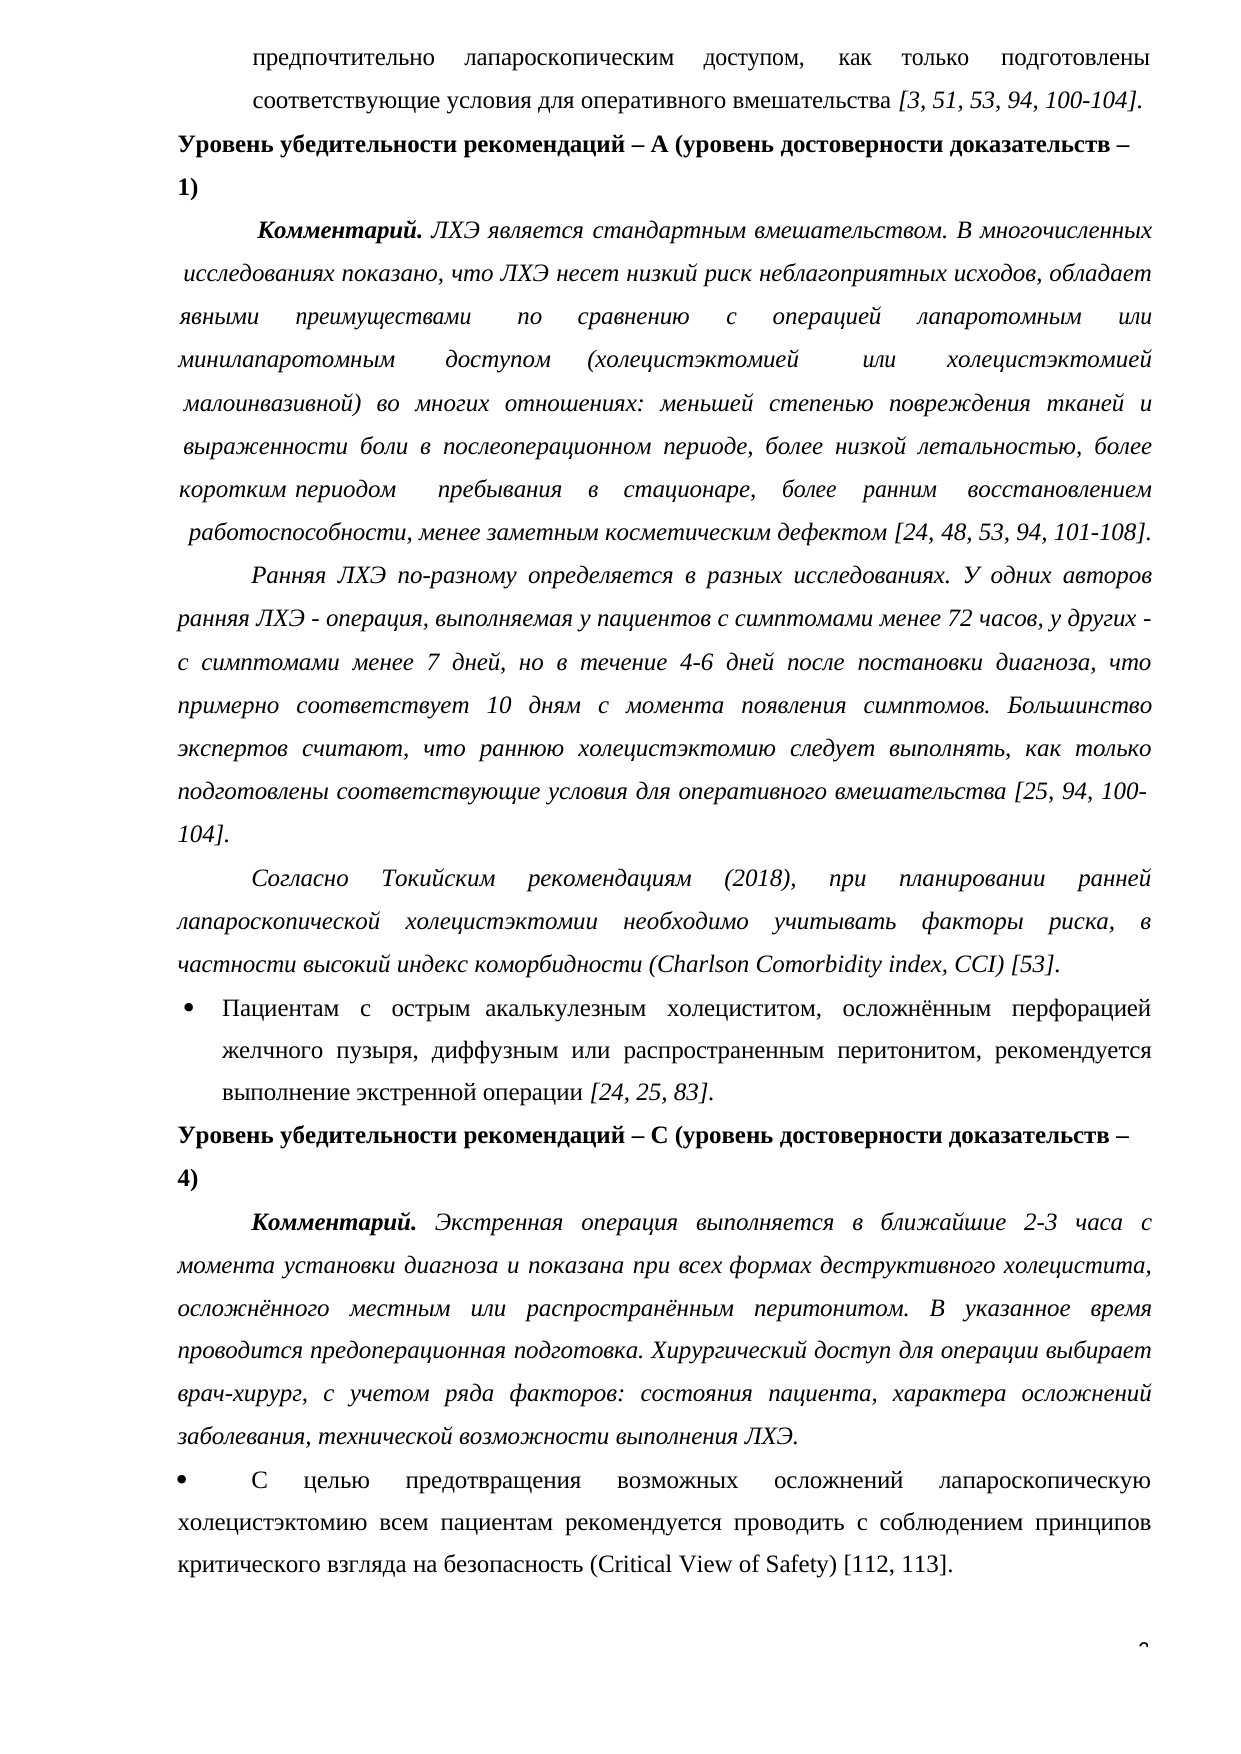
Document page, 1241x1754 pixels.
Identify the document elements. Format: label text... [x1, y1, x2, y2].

list Пациентам с острым акалькулезным холециститом, осложнённым перфорацией желчного пузыря, диффузным или распространенным перитонитом, рекомендуется выполнение экстренной операции [24, 25, 83]. [184, 993, 1152, 1106]
text Комментарий. ЛХЭ является стандартным вмешательством. В многочисленных исследованиях показано, что ЛХЭ несет низкий риск неблагоприятных исходов, обладает явными преимуществами по сравнению с операцией лапаротомным или минилапаротомным доступом (холецистэктомией или холецистэктомией малоинвазивной) во многих отношениях: меньшей степенью повреждения тканей и выраженности боли в послеоперационном периоде, более низкой летальностью, более коротким периодом пребывания в стационаре, более ранним восстановлением работоспособности, менее заметным косметическим дефектом [24, 48, 53, 94, 101-108]. [177, 215, 1152, 546]
subtitle Уровень убедительности рекомендаций – A (уровень достоверности доказательств – 1) [177, 129, 1147, 201]
text Ранняя ЛХЭ по-разному определяется в разных исследованиях. У одних авторов ранняя ЛХЭ - операция, выполняемая у пациентов с симптомами менее 72 часов, у других - с симптомами менее 7 дней, но в течение 4-6 дней после постановки диагноза, что примерно соответствует 10 дням с момента появления симптомов. Большинство экспертов считают, что раннюю холецистэктомию следует выполнять, как только подготовлены соответствующие условия для оперативного вмешательства [25, 94, 100- [177, 560, 1152, 805]
text 104]. [177, 819, 1163, 848]
text Согласно Токийским рекомендациям (2018), при планировании ранней лапароскопической холецистэктомии необходимо учитывать факторы риска, в частности высокий индекс коморбидности (Charlson Comorbidity index, CCI) [53]. [177, 863, 1151, 978]
list С целью предотвращения возможных осложнений лапароскопическую холецистэктомию всем пациентам рекомендуется проводить с соблюдением принципов критического взгляда на безопасность (Critical View of Safety) [112, 113]. [177, 1465, 1151, 1578]
text Комментарий. Экстренная операция выполняется в ближайшие 2-3 часа с момента установки диагноза и показана при всех формах деструктивного холецистита, осложнённого местным или распространённым перитонитом. В указанное время проводится предоперационная подготовка. Хирургический доступ для операции выбирает врач-хирург, с учетом ряда факторов: состояния пациента, характера осложнений заболевания, технической возможности выполнения ЛХЭ. [177, 1207, 1152, 1450]
subtitle Уровень убедительности рекомендаций – С (уровень достоверности доказательств – 4) [177, 1121, 1131, 1192]
text предпочтительно лапароскопическим доступом, как только подготовлены соответствующие условия для оперативного вмешательства [3, 51, 53, 94, 100-104]. [252, 42, 1151, 114]
